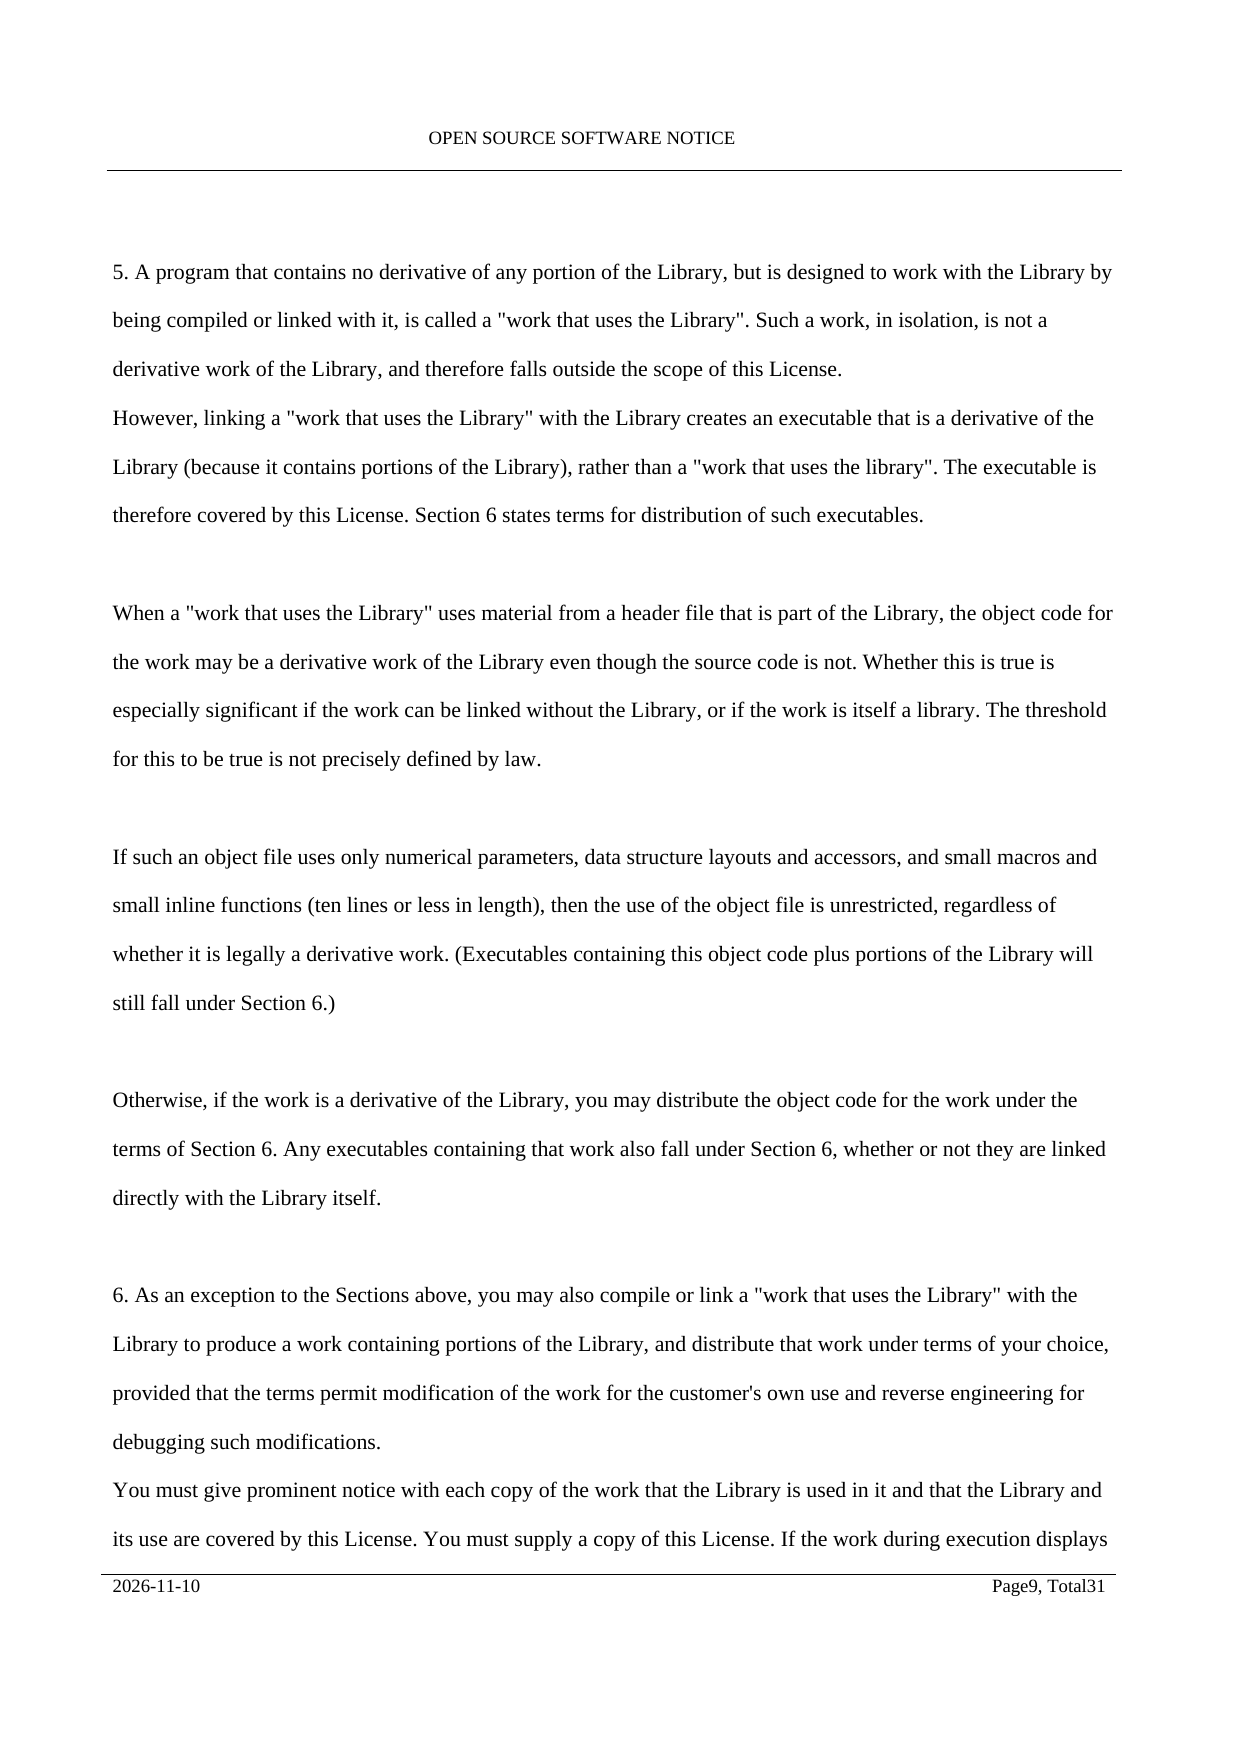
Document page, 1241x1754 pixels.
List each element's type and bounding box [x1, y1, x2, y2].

text [112, 206, 1128, 1555]
